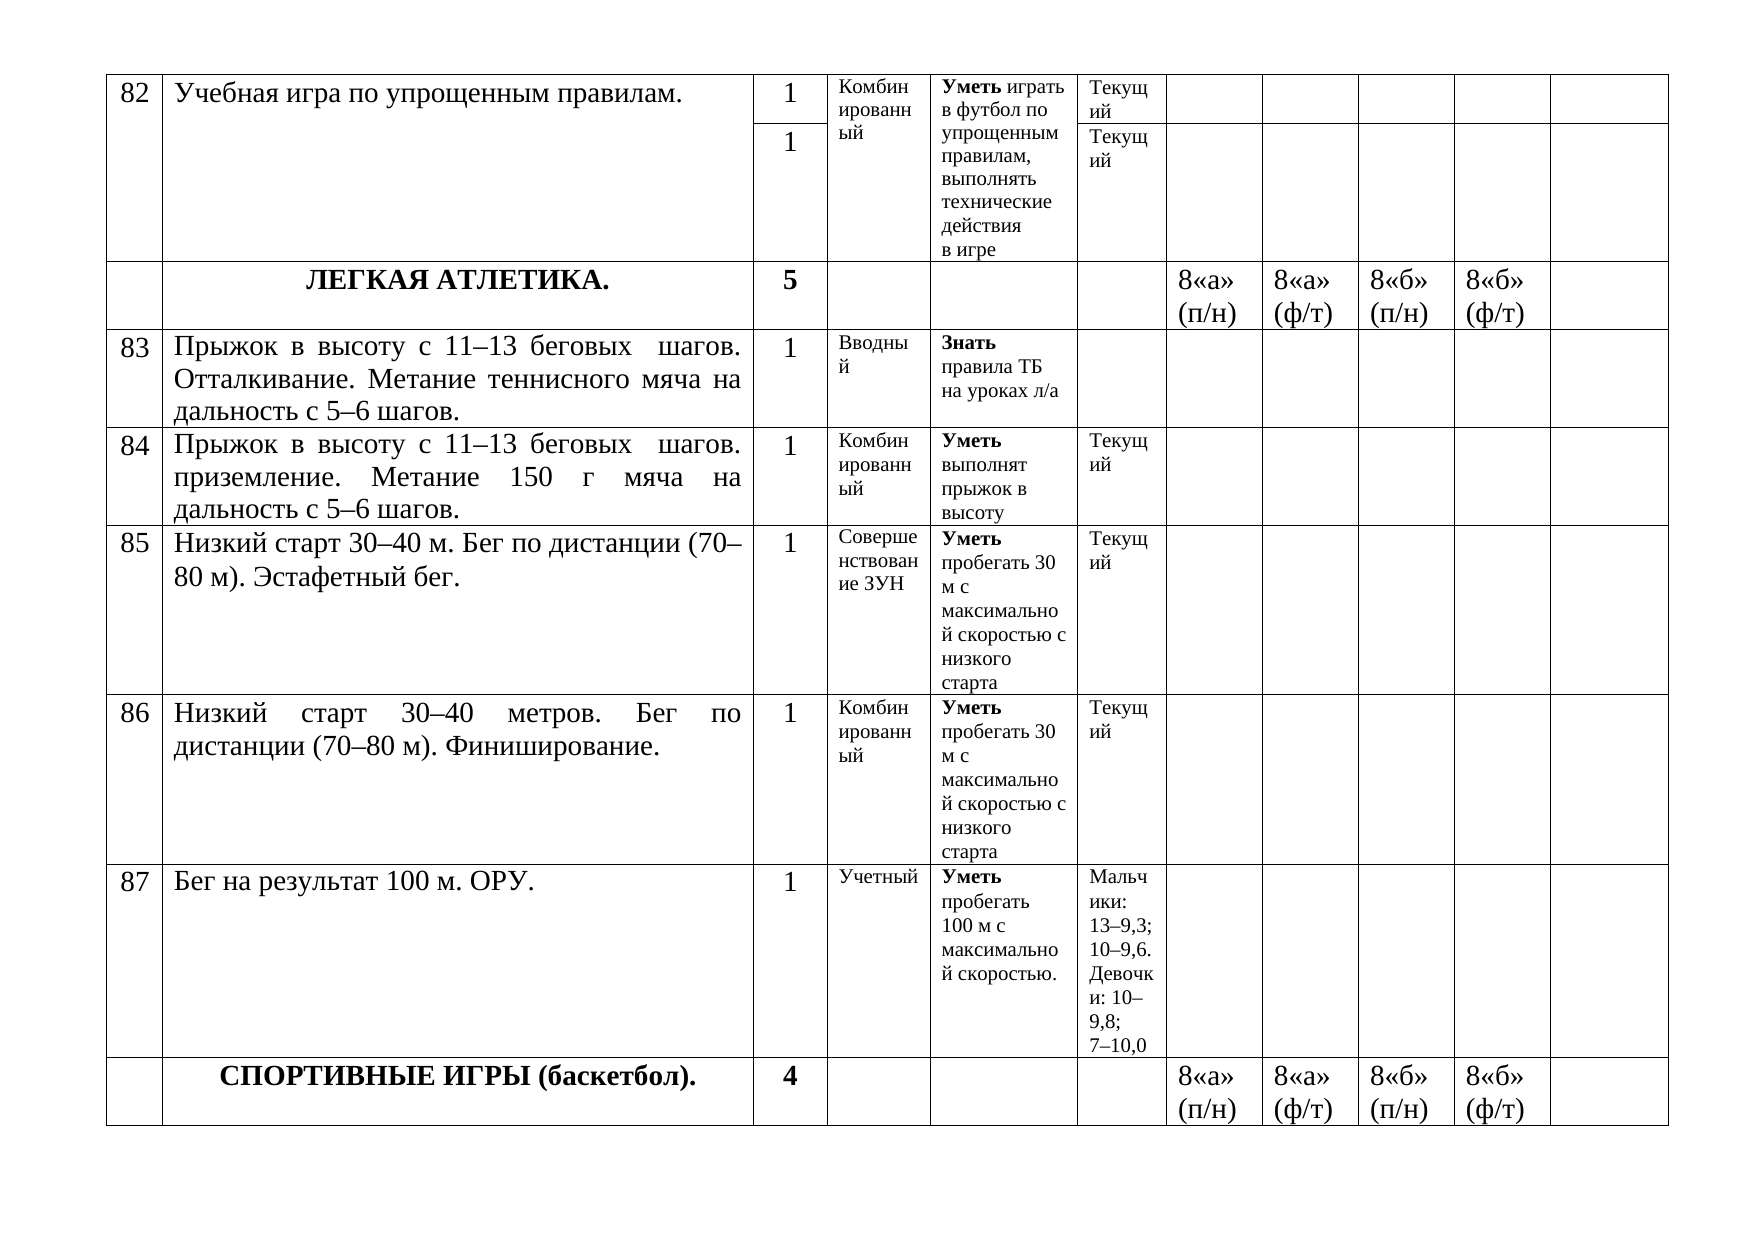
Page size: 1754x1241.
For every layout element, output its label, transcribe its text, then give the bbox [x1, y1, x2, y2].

table_cell [1263, 330, 1358, 427]
table_cell 1 [754, 695, 827, 863]
table_cell [1167, 428, 1262, 524]
table_cell [1551, 330, 1668, 427]
table_cell 8«а» (п/н) [1167, 262, 1262, 329]
table_cell Мальчики: 13–9,3; 10–9,6. Девочки: 10–9,8; 7–10,0 [1078, 865, 1166, 1057]
table_cell 82 [107, 75, 162, 261]
table_cell 8«б» (ф/т) [1455, 1058, 1550, 1125]
table_cell [1078, 262, 1166, 329]
table_cell [1263, 865, 1358, 1057]
table_cell [1263, 124, 1358, 261]
table_cell [1455, 428, 1550, 524]
table_cell [1263, 428, 1358, 524]
table_cell 87 [107, 865, 162, 1057]
table_cell [1078, 330, 1166, 427]
table_cell ЛЕГКАЯ АТЛЕТИКА. [163, 262, 753, 329]
table_cell [1359, 695, 1454, 863]
table_cell 5 [754, 262, 827, 329]
table_cell [1551, 695, 1668, 863]
table_cell 1 [754, 75, 827, 123]
table_cell [1551, 526, 1668, 694]
table_cell Бег на результат . ОРУ. [163, 865, 753, 1057]
table_cell [931, 1058, 1077, 1125]
table_cell 1 [754, 428, 827, 524]
table_cell [1167, 695, 1262, 863]
table_cell 8«а» (п/н) [1167, 1058, 1262, 1125]
table_cell [1167, 75, 1262, 123]
table_cell 8«а» (ф/т) [1263, 1058, 1358, 1125]
table_cell 4 [754, 1058, 827, 1125]
table_cell Уметь выполнят прыжок в высоту [931, 428, 1077, 524]
table_cell [1263, 75, 1358, 123]
table_cell Совершенствование ЗУН [828, 526, 930, 694]
table_cell СПОРТИВНЫЕ ИГРЫ (баскетбол). [163, 1058, 753, 1125]
table_cell Комбинированный [828, 428, 930, 524]
table_cell [1359, 526, 1454, 694]
table_cell Учетный [828, 865, 930, 1057]
table_cell 8«б» (п/н) [1359, 262, 1454, 329]
table_cell [1167, 124, 1262, 261]
table_cell [1167, 330, 1262, 427]
table_cell Текущий [1078, 124, 1166, 261]
table_cell Текущий [1078, 428, 1166, 524]
table_cell Уметь пробегать 100 м с максимальной скоростью. [931, 865, 1077, 1057]
table_cell [1359, 428, 1454, 524]
table_cell [1263, 695, 1358, 863]
table_cell [1078, 1058, 1166, 1125]
table_cell [107, 1058, 162, 1125]
table_cell Текущий [1078, 695, 1166, 863]
table_cell Прыжок в высоту с 11–13 беговых шагов. приземление. Метание мяча на дальность с 5–6 шагов. [163, 428, 753, 524]
table_cell [1551, 1058, 1668, 1125]
table_cell 8«а» (ф/т) [1263, 262, 1358, 329]
table_cell Низкий старт 30–40 м. Бег по дистанции (70–80 м). Эстафетный бег. [163, 526, 753, 694]
table_cell [1263, 526, 1358, 694]
table_cell Уметь пробегать 30 м с максимальной скоростью с низкого старта [931, 526, 1077, 694]
table_cell [1455, 865, 1550, 1057]
table_cell [1455, 330, 1550, 427]
table_cell 1 [754, 526, 827, 694]
table_cell [828, 1058, 930, 1125]
table_cell [1551, 262, 1668, 329]
table_cell Комбинированный [828, 695, 930, 863]
table_cell [1551, 865, 1668, 1057]
table_cell [1455, 526, 1550, 694]
table_cell [107, 262, 162, 329]
table_cell [1551, 75, 1668, 123]
table_cell Комбинированный [828, 75, 930, 261]
table_cell Знать правила ТБ на уроках л/а [931, 330, 1077, 427]
table_cell 8«б» (ф/т) [1455, 262, 1550, 329]
table_cell [1167, 865, 1262, 1057]
table_cell Низкий старт 30–40 метров. Бег по дистанции (70–80 м). Финиширование. [163, 695, 753, 863]
table_cell 8«б» (п/н) [1359, 1058, 1454, 1125]
table_cell 86 [107, 695, 162, 863]
table_cell 1 [754, 330, 827, 427]
table_cell Учебная игра по упрощенным правилам. [163, 75, 753, 261]
table_cell [828, 262, 930, 329]
table_cell [1455, 695, 1550, 863]
table_cell [1359, 865, 1454, 1057]
table_cell [1551, 124, 1668, 261]
table_cell [1359, 124, 1454, 261]
table_cell 1 [754, 865, 827, 1057]
table_cell [1359, 330, 1454, 427]
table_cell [931, 75, 1077, 261]
table_cell Уметь пробегать 30 м с максимальной скоростью с низкого старта [931, 695, 1077, 863]
table_cell Текущий [1078, 75, 1166, 123]
table_cell [1167, 526, 1262, 694]
table_cell 1 [754, 124, 827, 261]
table_cell 83 [107, 330, 162, 427]
table_cell Текущий [1078, 526, 1166, 694]
table_cell 85 [107, 526, 162, 694]
table_cell [931, 262, 1077, 329]
table_cell [1455, 75, 1550, 123]
table_cell 84 [107, 428, 162, 524]
table_cell [1551, 428, 1668, 524]
table_cell Вводный [828, 330, 930, 427]
table_cell Прыжок в высоту с 11–13 беговых шагов. Отталкивание. Метание теннисного мяча на дальность с 5–6 шагов. [163, 330, 753, 427]
table_cell [1455, 124, 1550, 261]
table_cell [1359, 75, 1454, 123]
